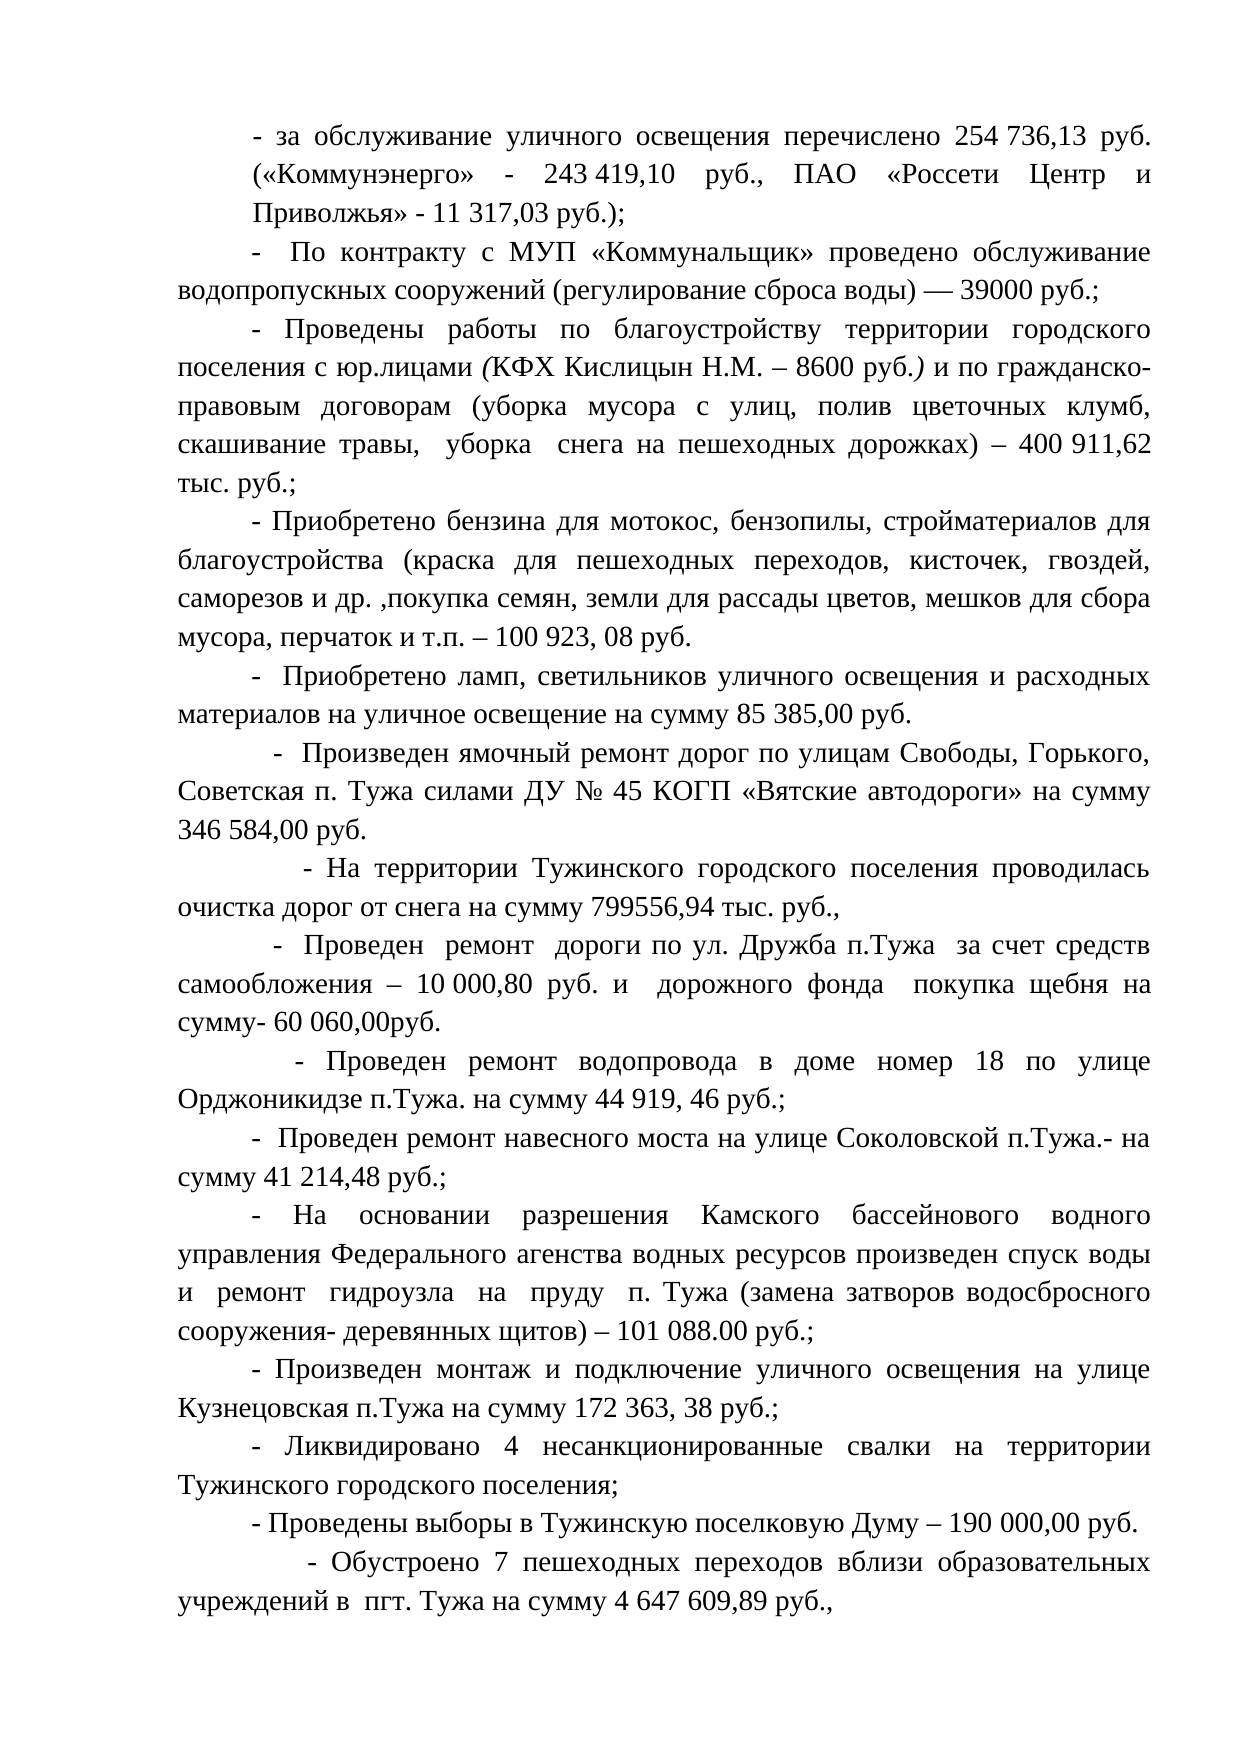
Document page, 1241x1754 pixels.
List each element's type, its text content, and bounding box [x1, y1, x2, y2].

text - Обустроено 7 пешеходных переходов вблизи образовательных учреждений в пгт. Тужа на сумму 4 647 609,89 руб., [177, 1544, 1152, 1616]
text - На территории Тужинского городского поселения проводилась очистка дорог от снега на сумму 799556,94 тыс. руб., [177, 850, 1152, 922]
text - Приобретено бензина для мотокос, бензопилы, стройматериалов для благоустройства (краска для пешеходных переходов, кисточек, гвоздей, саморезов и др. ,покупка семян, земли для рассады цветов, мешков для сбора мусора, перчаток и т.п. – 100 923, 08 руб. [177, 503, 1152, 653]
text - Приобретено ламп, светильников уличного освещения и расходных материалов на уличное освещение на сумму 85 385,00 руб. [177, 658, 1152, 730]
text - По контракту с МУП «Коммунальщик» проведено обслуживание водопропускных сооружений (регулирование сброса воды) –– 39000 руб.; [177, 234, 1152, 306]
list - за обслуживание уличного освещения перечислено 254 736,13 руб. («Коммунэнерго» - 243 419,10 руб., ПАО «Россети Центр и Приволжья» - 11 317,03 руб.); [252, 118, 1152, 229]
text - Проведены выборы в Тужинскую поселковую Думу – 190 000,00 руб. [177, 1506, 1152, 1539]
text - Проведен ремонт водопровода в доме номер 18 по улице Орджоникидзе п.Тужа. на сумму 44 919, 46 руб.; [177, 1043, 1152, 1115]
text - Произведен монтаж и подключение уличного освещения на улице Кузнецовская п.Тужа на сумму 172 363, 38 руб.; [177, 1351, 1152, 1423]
text - Проведены работы по благоустройству территории городского поселения с юр.лицами (КФХ Кислицын Н.М. – 8600 руб.) и по гражданско-правовым договорам (уборка мусора с улиц, полив цветочных клумб, скашивание травы, уборка снега на пешеходных дорожках) – 400 911,62 тыс. руб.; [177, 311, 1152, 498]
text - Произведен ямочный ремонт дорог по улицам Свободы, Горького, Советская п. Тужа силами ДУ № 45 КОГП «Вятские автодороги» на сумму 346 584,00 руб. [177, 735, 1152, 845]
text - На основании разрешения Камского бассейнового водного управления Федерального агенства водных ресурсов произведен спуск воды и ремонт гидроузла на пруду п. Тужа (замена затворов водосбросного сооружения- деревянных щитов) – 101 088.00 руб.; [177, 1197, 1152, 1346]
text - Проведен ремонт навесного моста на улице Соколовской п.Тужа.- на сумму 41 214,48 руб.; [177, 1120, 1152, 1192]
text - Ликвидировано 4 несанкционированные свалки на территории Тужинского городского поселения; [177, 1428, 1152, 1501]
text - Проведен ремонт дороги по ул. Дружба п.Тужа за счет средств самообложения – 10 000,80 руб. и дорожного фонда покупка щебня на сумму- 60 060,00руб. [177, 927, 1152, 1038]
